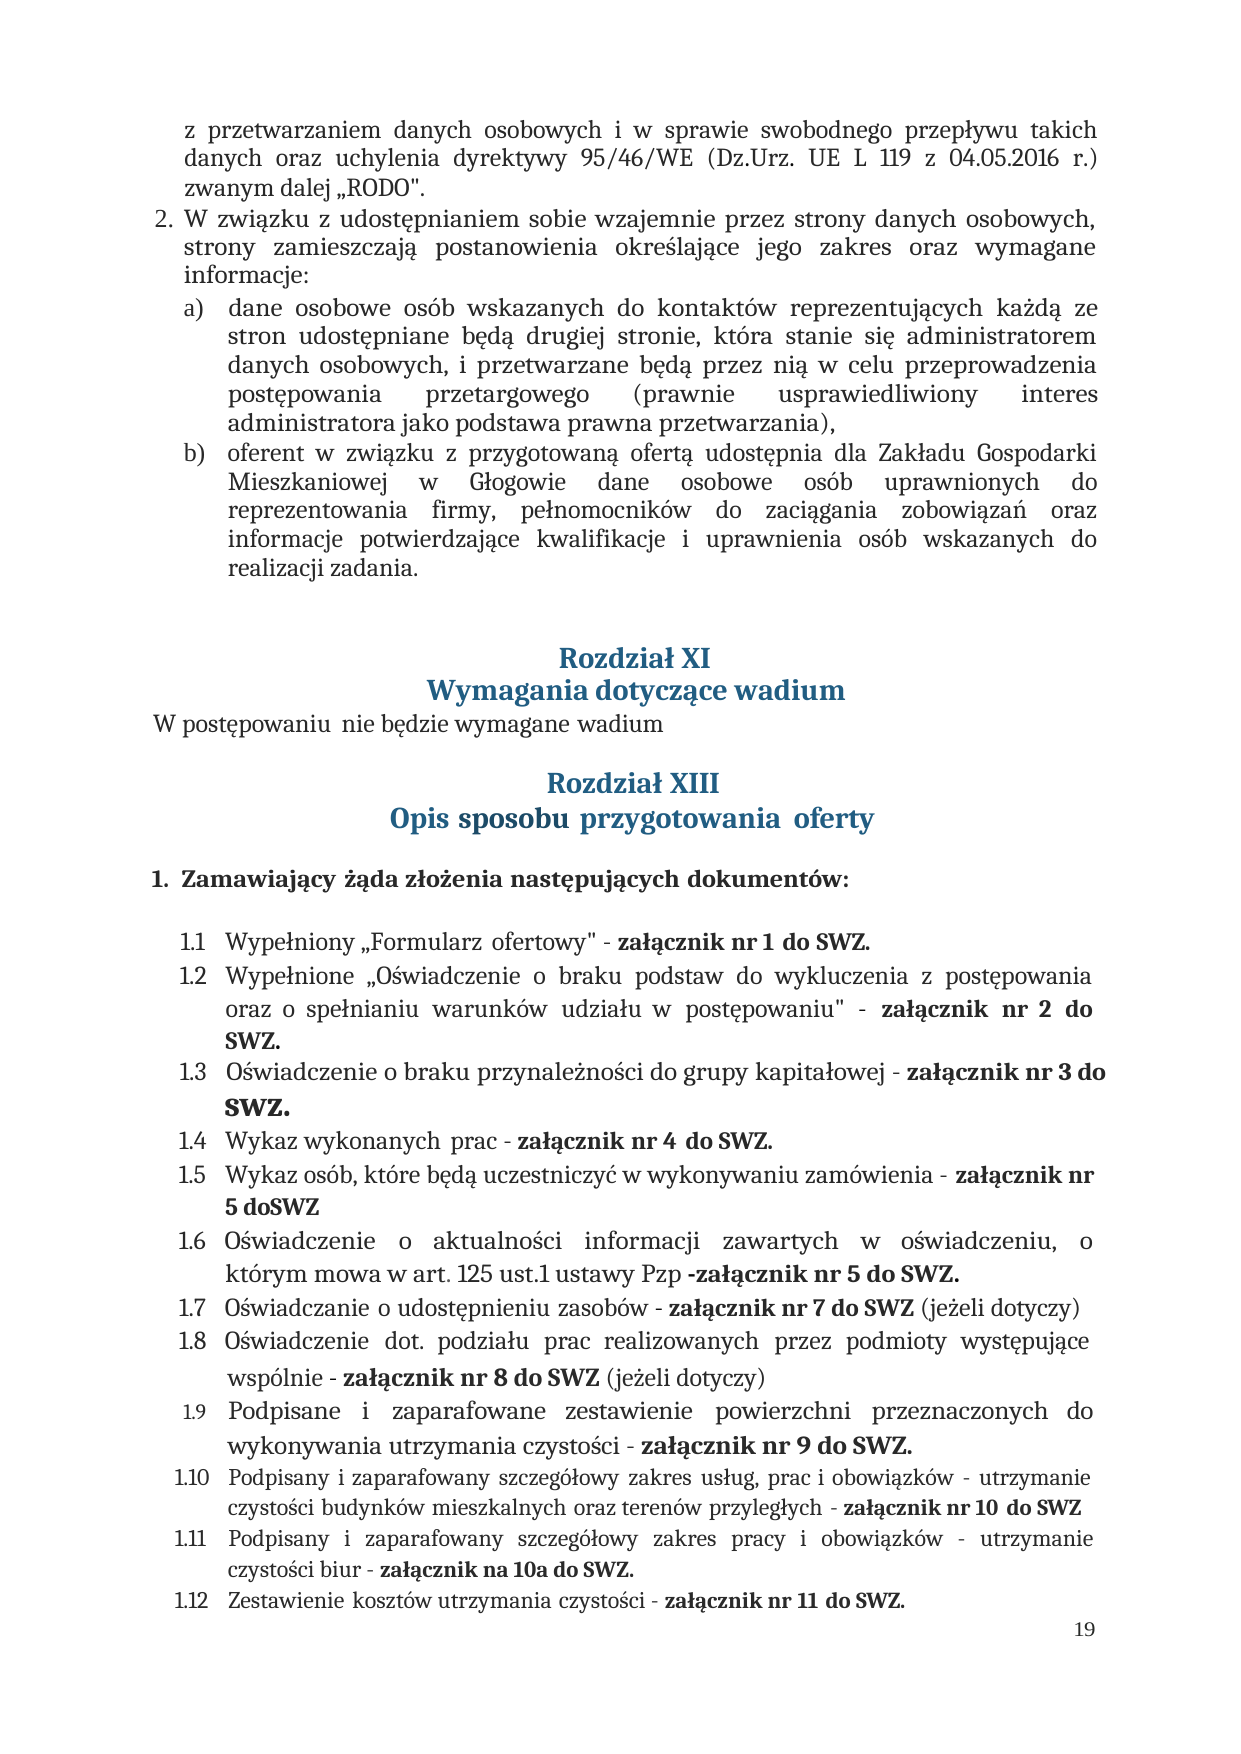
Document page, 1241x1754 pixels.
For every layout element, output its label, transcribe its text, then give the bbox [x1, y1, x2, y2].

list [156, 114, 1098, 203]
list Wykaz osób, które będą uczestniczyć w wykonywaniu zamówienia - załącznik nr 5 doSWZ [179, 1160, 1094, 1222]
text W postępowaniu nie będzie wymagane wadium [153, 708, 1117, 738]
list Oświadczenie o aktualności informacji zawartych w oświadczeniu, o którym mowa w art. 125 ust.1 ustawy Pzp -załącznik nr 5 do SWZ. [179, 1226, 1093, 1289]
list Oświadczenie o braku przynależności do grupy kapitałowej - załącznik nr 3 do [179, 1059, 1117, 1086]
list Oświadczenie dot. podziału prac realizowanych przez podmioty występujące [179, 1326, 1117, 1356]
list Zamawiający żąda złożenia następujących dokumentów: [152, 865, 1117, 894]
list Zestawienie kosztów utrzymania czystości - załącznik nr 11 do SWZ. [174, 1588, 1117, 1614]
list Oświadczanie o udostępnieniu zasobów - załącznik nr 7 do SWZ (jeżeli dotyczy) [179, 1293, 1117, 1323]
list W związku z udostępnianiem sobie wzajemnie przez strony danych osobowych, strony zamieszczają postanowienia określające jego zakres oraz wymagane informacje: [154, 204, 1097, 291]
list oferent w związku z przygotowaną ofertą udostępnia dla Zakładu Gospodarki Mieszkaniowej w Głogowie dane osobowe osób uprawnionych do reprezentowania firmy, pełnomocników do zaciągania zobowiązań oraz informacje potwierdzające kwalifikacje i uprawnienia osób wskazanych do realizacji zadania. [183, 438, 1098, 583]
text Opis sposobu przygotowania oferty [148, 801, 1117, 835]
list Wykaz wykonanych prac - załącznik nr 4 do SWZ. [179, 1126, 1117, 1156]
text wspólnie - załącznik nr 8 do SWZ (jeżeli dotyczy) [228, 1363, 1117, 1393]
text Rozdział XI Wymagania dotyczące wadium [427, 642, 866, 708]
text swz. [224, 1086, 1117, 1124]
list Podpisane i zaparafowane zestawienie powierzchni przeznaczonych do wykonywania utrzymania czystości - załącznik nr 9 do SWZ. [183, 1396, 1095, 1461]
text Rozdział XIII [149, 766, 1117, 801]
list Wypełniony „Formularz ofertowy" - załącznik nr 1 do SWZ. [180, 927, 1117, 957]
list Wypełnione „Oświadczenie o braku podstaw do wykluczenia z postępowania oraz o spełnianiu warunków udziału w postępowaniu" - załącznik nr 2 do SWZ. [179, 961, 1093, 1056]
list Podpisany i zaparafowany szczegółowy zakres usług, prac i obowiązków - utrzymanie [174, 1466, 1117, 1490]
list dane osobowe osób wskazanych do kontaktów reprezentujących każdą ze stron udostępniane będą drugiej stronie, która stanie się administratorem danych osobowych, i przetwarzane będą przez nią w celu przeprowadzenia postępowania przetargowego (prawnie usprawiedliwiony interes administratora jako podstawa prawna przetwarzania), [183, 292, 1098, 438]
text czystości budynków mieszkalnych oraz terenów przyległych - załącznik nr 10 do SWZ [228, 1493, 1117, 1521]
list Podpisany i zaparafowany szczegółowy zakres pracy i obowiązków - utrzymanie czystości biur - załącznik na 10a do SWZ. [174, 1524, 1094, 1584]
